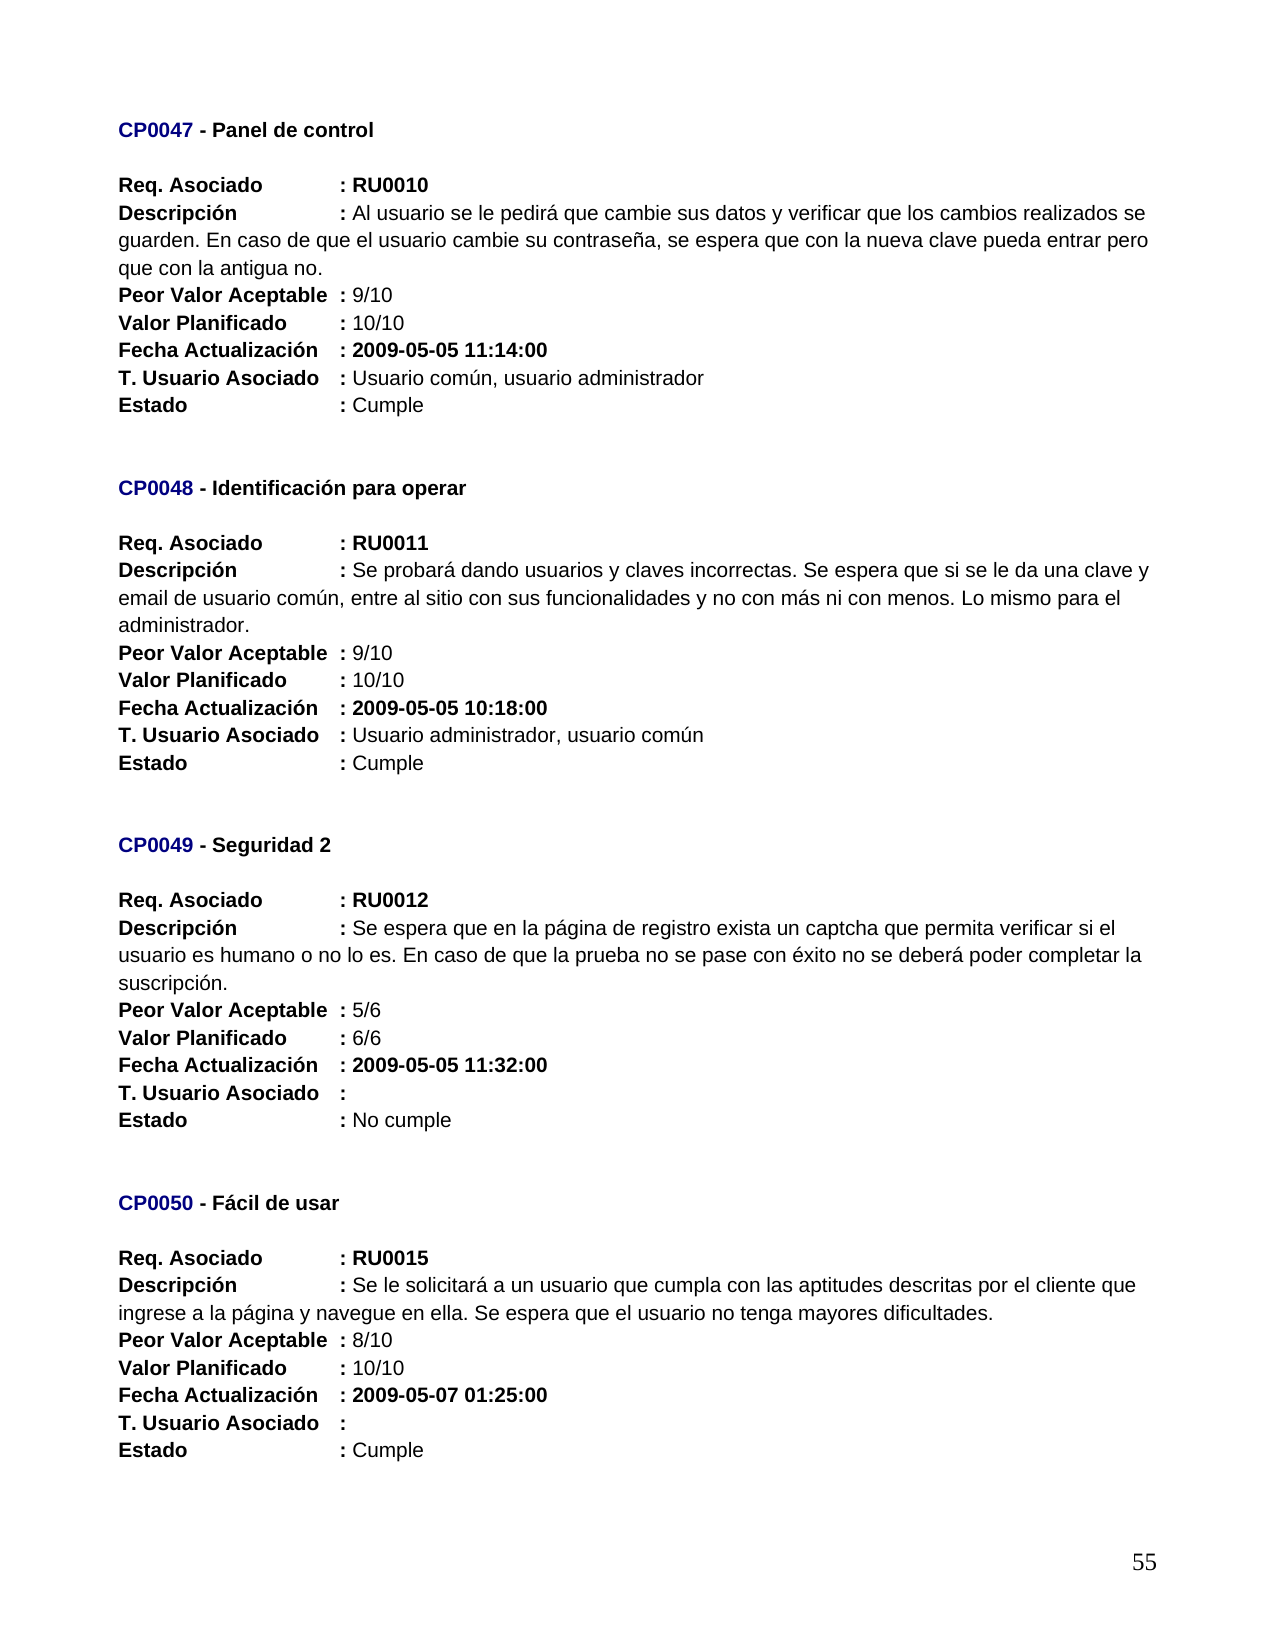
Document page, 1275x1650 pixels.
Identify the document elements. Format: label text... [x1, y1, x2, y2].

text Estado : Cumple [118, 393, 1157, 417]
text T. Usuario Asociado : Usuario administrador, usuario común [118, 723, 1157, 747]
text Req. Asociado : RU0011 [118, 531, 1157, 554]
text CP0048 - Identificación para operar [118, 476, 1157, 499]
text Descripción : Se probará dando usuarios y claves incorrectas. Se espera que si se le da una clave y email de usuario común, entre al sitio con sus funcionalidades y no con más ni con menos. Lo mismo para el administrador. [118, 558, 1157, 637]
text Estado : No cumple [118, 1108, 1157, 1132]
text Fecha Actualización : 2009-05-07 01:25:00 [118, 1383, 1157, 1407]
text Fecha Actualización : 2009-05-05 11:14:00 [118, 338, 1157, 362]
text Valor Planificado : 10/10 [118, 311, 1157, 334]
text Fecha Actualización : 2009-05-05 11:32:00 [118, 1053, 1157, 1077]
text T. Usuario Asociado : Usuario común, usuario administrador [118, 366, 1157, 389]
text Req. Asociado : RU0010 [118, 173, 1157, 197]
text Peor Valor Aceptable : 9/10 [118, 283, 1157, 307]
text CP0047 - Panel de control [118, 118, 1157, 142]
text CP0049 - Seguridad 2 [118, 833, 1157, 857]
text Descripción : Se espera que en la página de registro exista un captcha que permita verificar si el usuario es humano o no lo es. En caso de que la prueba no se pase con éxito no se deberá poder completar la suscripción. [118, 916, 1157, 994]
text Peor Valor Aceptable : 5/6 [118, 998, 1157, 1022]
text T. Usuario Asociado : [118, 1081, 1157, 1104]
text Estado : Cumple [118, 1438, 1157, 1462]
text T. Usuario Asociado : [118, 1411, 1157, 1434]
text Peor Valor Aceptable : 8/10 [118, 1328, 1157, 1352]
text Valor Planificado : 10/10 [118, 1356, 1157, 1379]
text Descripción : Se le solicitará a un usuario que cumpla con las aptitudes descritas por el cliente que ingrese a la página y navegue en ella. Se espera que el usuario no tenga mayores dificultades. [118, 1273, 1157, 1324]
text Req. Asociado : RU0012 [118, 888, 1157, 912]
text Estado : Cumple [118, 751, 1157, 774]
text Valor Planificado : 10/10 [118, 668, 1157, 692]
text Valor Planificado : 6/6 [118, 1026, 1157, 1049]
text Req. Asociado : RU0015 [118, 1246, 1157, 1269]
text CP0050 - Fácil de usar [118, 1191, 1157, 1214]
text Fecha Actualización : 2009-05-05 10:18:00 [118, 696, 1157, 719]
text Peor Valor Aceptable : 9/10 [118, 641, 1157, 664]
text Descripción : Al usuario se le pedirá que cambie sus datos y verificar que los cambios realizados se guarden. En caso de que el usuario cambie su contraseña, se espera que con la nueva clave pueda entrar pero que con la antigua no. [118, 201, 1157, 279]
